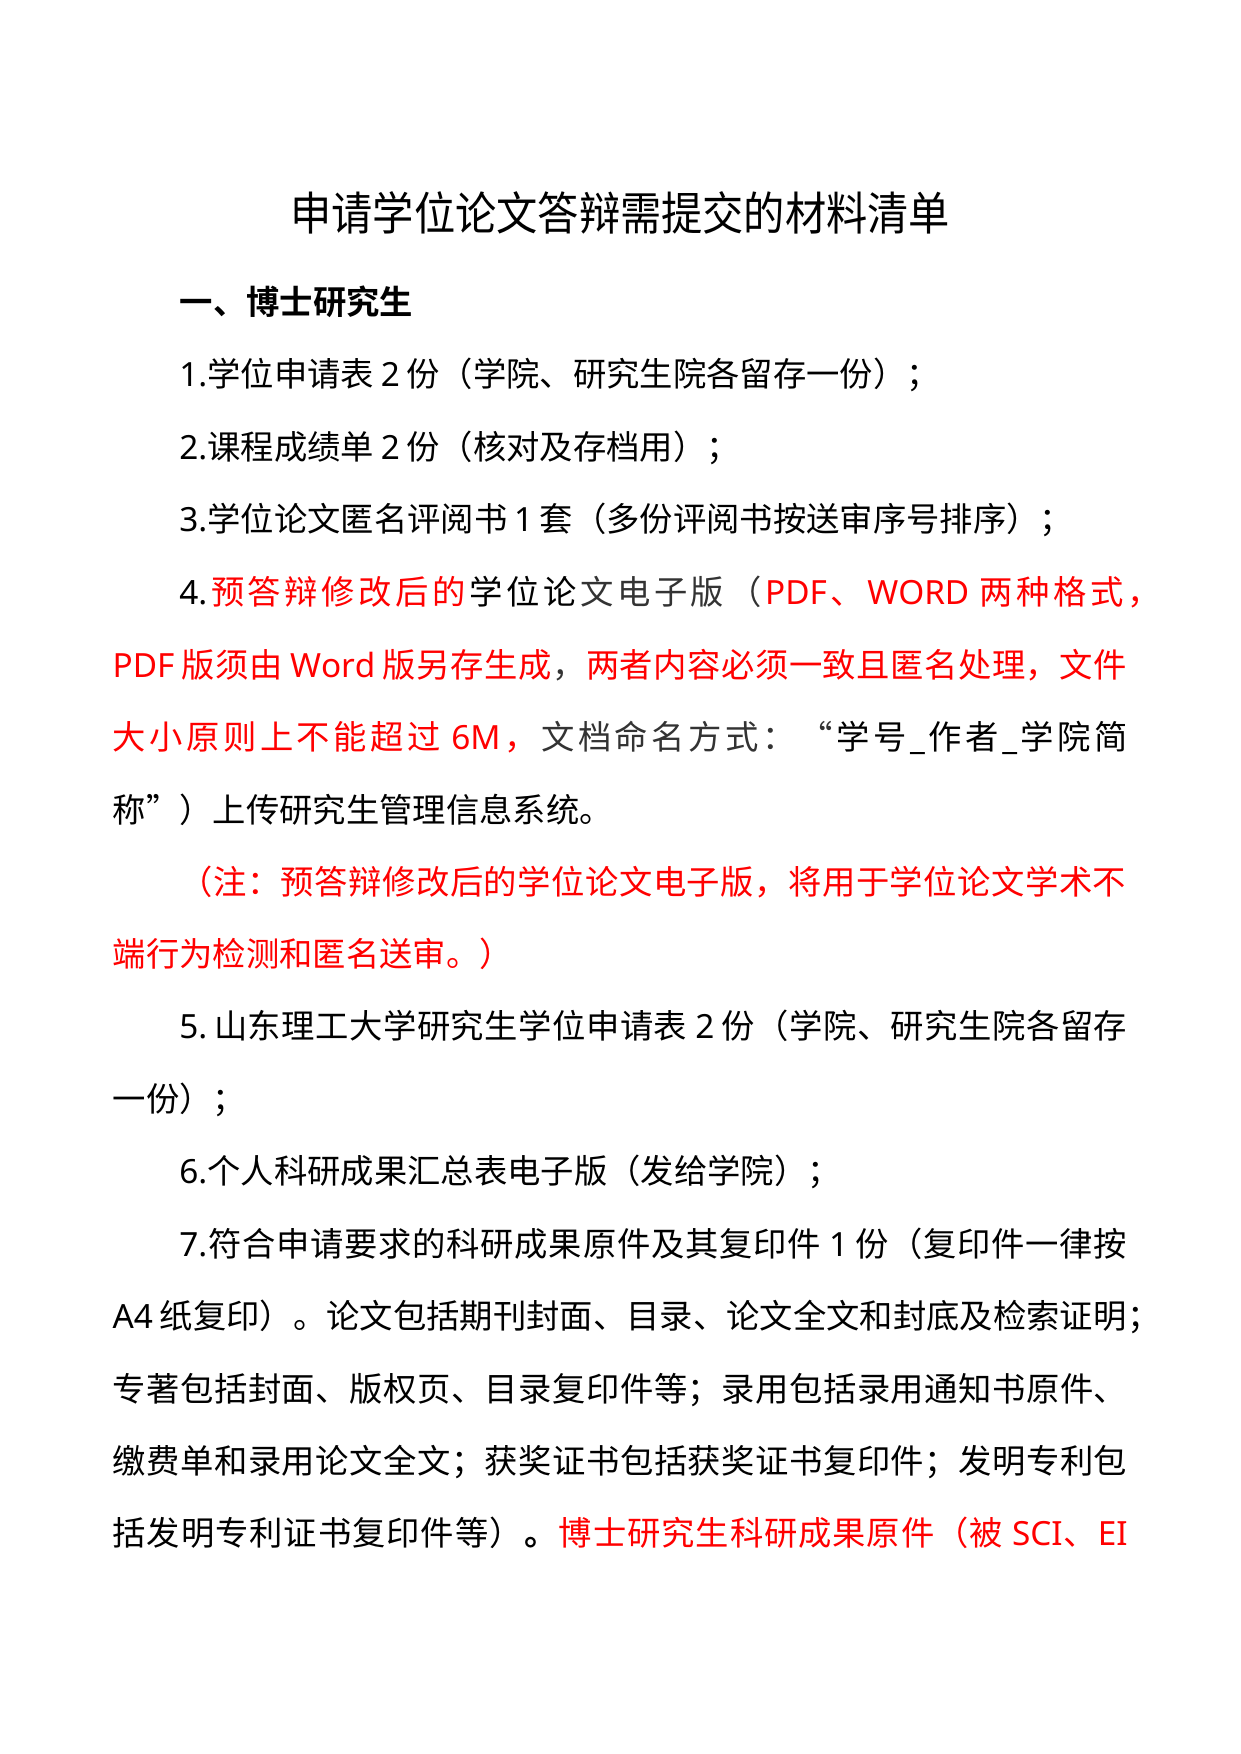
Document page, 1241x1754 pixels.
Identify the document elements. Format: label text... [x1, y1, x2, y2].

text （注：预答辩修改后的学位论文电子版，将用于学位论文学术不端行为检测和匿名送审。） [112, 856, 1128, 976]
text 4.预答辩修改后的学位论文电子版（PDF、WORD两种格式，PDF版须由Word版另存生成，两者内容必须一致且匿名处理，文件大小原则上不能超过6M，文档命名方式：“学号_作者_学院简称”）上传研究生管理信息系统。 [112, 566, 1128, 832]
text 1.学位申请表2份（学院、研究生院各留存一份）； [112, 348, 1128, 396]
text 5. 山东理工大学研究生学位申请表2份（学院、研究生院各留存一份）； [112, 1000, 1128, 1121]
text 2.课程成绩单2份（核对及存档用）； [112, 421, 1128, 469]
text 一、博士研究生 [112, 276, 1128, 324]
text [112, 1218, 1128, 1556]
text 申请学位论文答辩需提交的材料清单 [112, 162, 1128, 259]
text 6.个人科研成果汇总表电子版（发给学院）； [112, 1145, 1128, 1193]
text 3.学位论文匿名评阅书1套（多份评阅书按送审序号排序）； [112, 493, 1128, 542]
